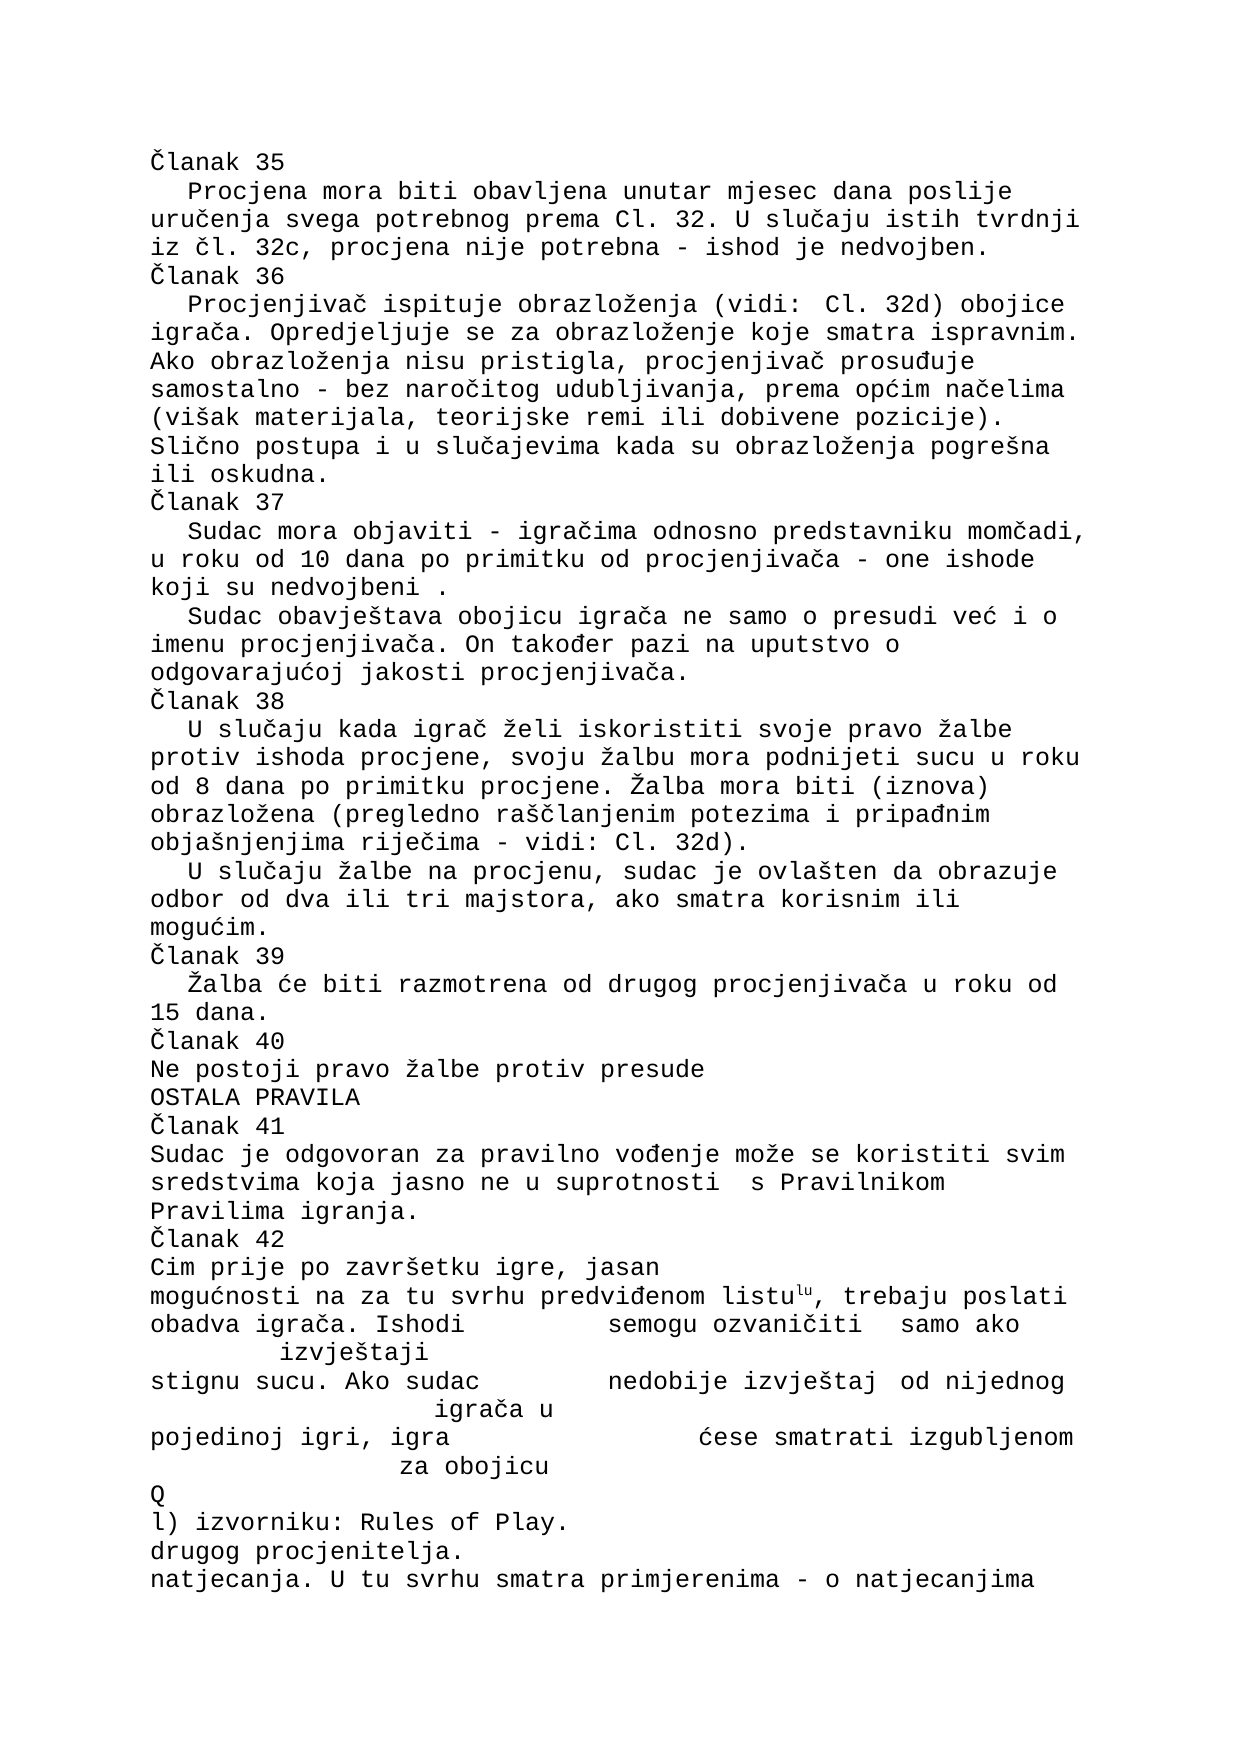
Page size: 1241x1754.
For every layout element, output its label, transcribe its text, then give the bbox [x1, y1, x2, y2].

text Q [150, 1482, 1090, 1510]
text Članak 36 [150, 263, 1090, 292]
text U slučaju kada igrač želi iskoristiti svoje pravo žalbe protiv ishoda procjene, svoju žalbu mora podnijeti sucu u roku od 8 dana po primitku procjene. Žalba mora biti (iznova) obrazložena (pregledno raščlanjenim potezima i pripađnim objašnjenjima riječima - vidi: Cl. 32d). [150, 717, 1090, 858]
text OSTALA PRAVILA [150, 1085, 1090, 1113]
text Članak 37 [150, 490, 1090, 518]
text Članak 39 [150, 943, 1090, 972]
text igrača. Opredjeljuje se za obrazloženje koje smatra ispravnim. Ako obrazloženja nisu pristigla, procjenjivač prosuđuje samostalno - bez naročitog udubljivanja, prema općim načelima (višak materijala, teorijske remi ili dobivene pozicije). Slično postupa i u slučajevima kada su obrazloženja pogrešna ili oskudna. [150, 320, 1090, 490]
text Procjena mora biti obavljena unutar mjesec dana poslije uručenja svega potrebnog prema Cl. 32. U slučaju istih tvrdnji iz čl. 32c, procjena nije potrebna - ishod je nedvojben. [150, 178, 1090, 263]
text Procjenjivač ispituje obrazloženja (vidi: Cl. 32d) obojice [150, 292, 1090, 320]
text Članak 38 [150, 688, 1090, 717]
text drugog procjenitelja. [150, 1538, 1090, 1567]
text stignu sucu. Ako sudac ne dobije izvještaj od nijednog igrača u [150, 1368, 1090, 1425]
text pojedinoj igri, igra će se smatrati izgubljenom za obojicu [150, 1425, 1090, 1482]
text U slučaju žalbe na procjenu, sudac je ovlašten da obrazuje odbor od dva ili tri majstora, ako smatra korisnim ili mogućim. [150, 858, 1090, 943]
text Ne postoji pravo žalbe protiv presude [150, 1057, 1090, 1085]
text Članak 41 [150, 1113, 1090, 1142]
text Članak 40 [150, 1028, 1090, 1057]
text Cim prije po završetku igre, jasan [150, 1255, 1090, 1283]
text mogućnosti na za tu svrhu predviđenom listulu, trebaju poslati obadva igrača. Ishodi se mogu ozvaničiti samo ako izvještaji [150, 1283, 1090, 1368]
text Sudac obavještava obojicu igrača ne samo o presudi već i o imenu procjenjivača. On također pazi na uputstvo o odgovarajućoj jakosti procjenjivača. [150, 603, 1090, 688]
text l) izvorniku: Rules of Play. [150, 1510, 1090, 1538]
text Sudac mora objaviti - igračima odnosno predstavniku momčadi, u roku od 10 dana po primitku od procjenjivača - one ishode koji su nedvojbeni . [150, 518, 1090, 603]
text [150, 1567, 1090, 1595]
text Pravilima igranja. [150, 1198, 1090, 1227]
text Sudac je odgovoran za pravilno vođenje može se koristiti svim sredstvima koja jasno ne u suprotnosti s Pravilnikom [150, 1142, 1090, 1198]
text Članak 42 [150, 1227, 1090, 1255]
text Članak 35 [150, 150, 1090, 178]
text Žalba će biti razmotrena od drugog procjenjivača u roku od 15 dana. [150, 972, 1090, 1028]
